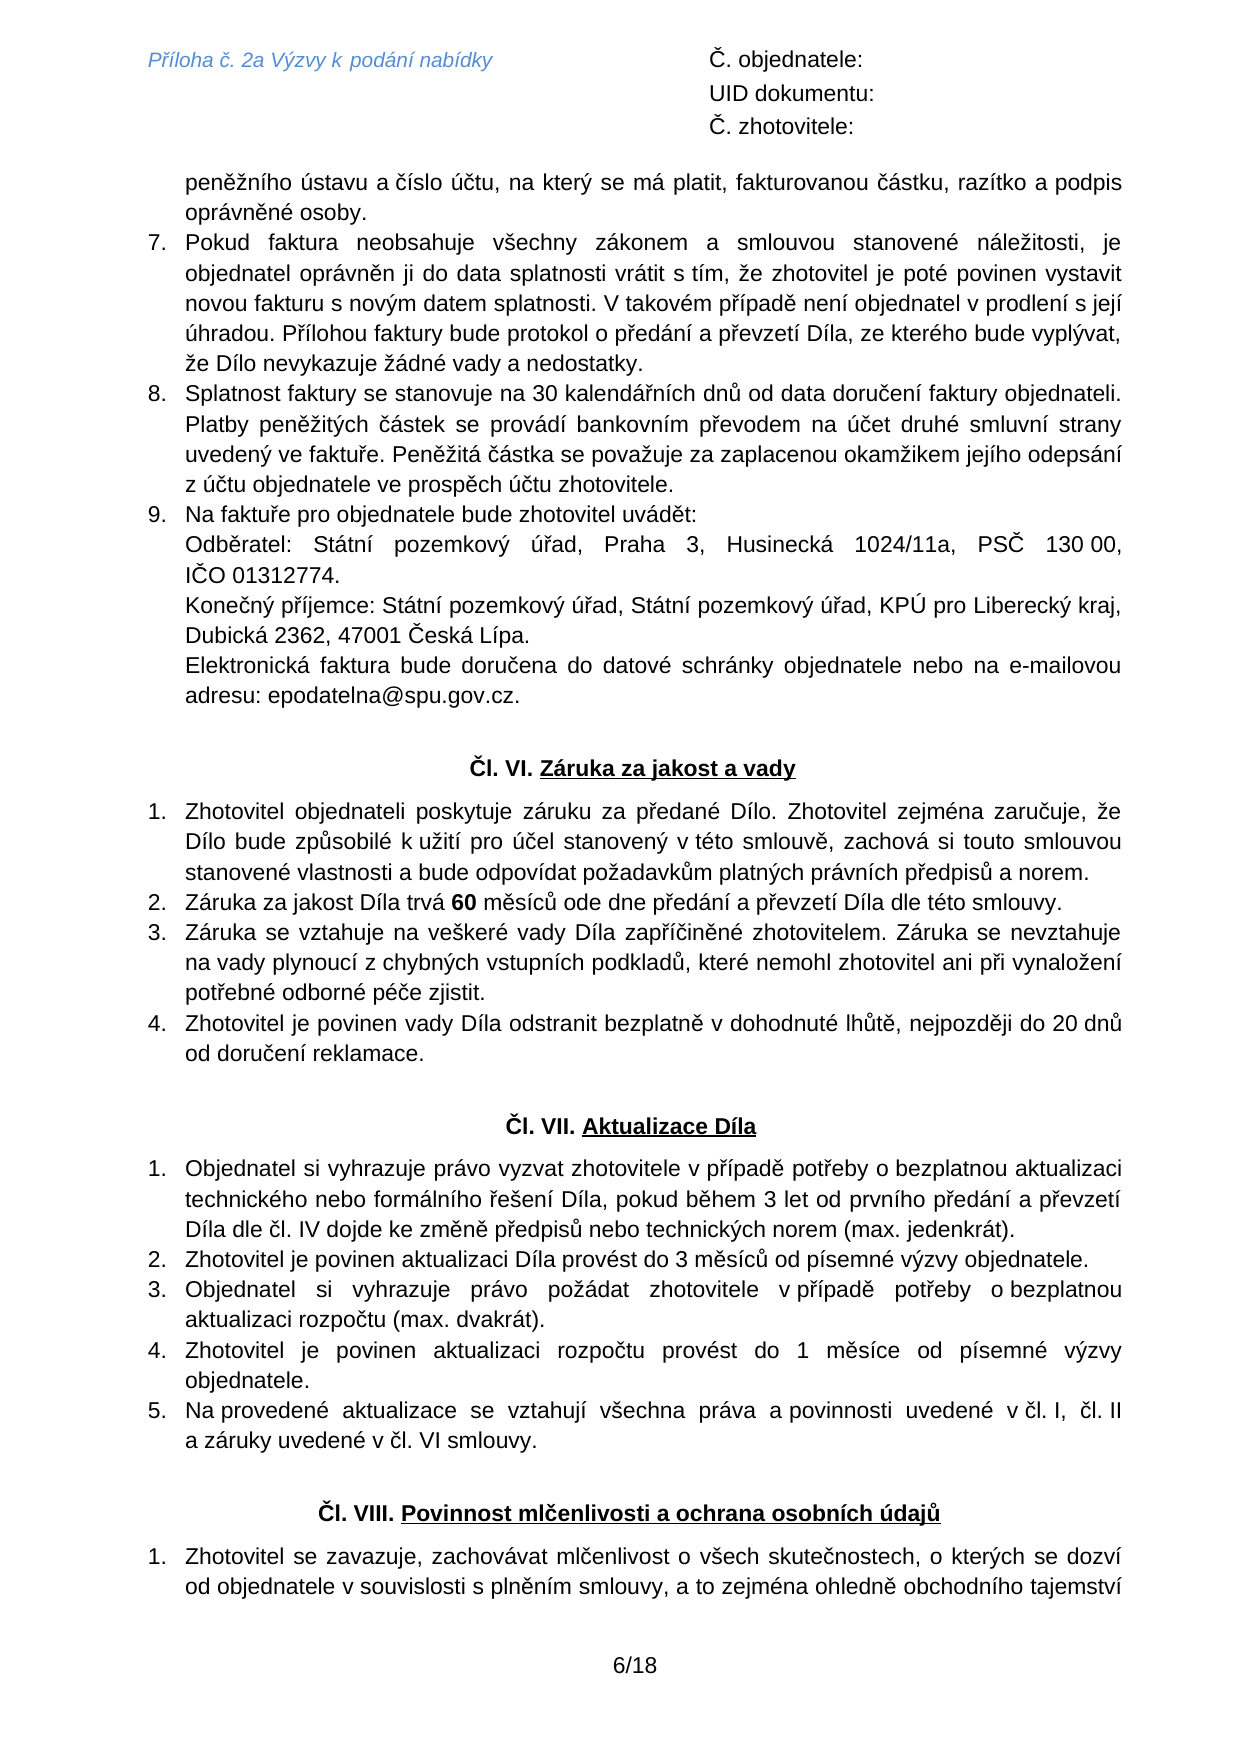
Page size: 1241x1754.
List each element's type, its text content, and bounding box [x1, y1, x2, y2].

list Záruka za jakost Díla trvá 60 měsíců ode dne předání a převzetí Díla dle této smlouvy. [148, 889, 1122, 915]
text Záruka za jakost a vady [148, 755, 1122, 782]
list Na faktuře pro objednatele bude zhotovitel uvádět: [148, 501, 1122, 528]
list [148, 169, 1122, 226]
list Zhotovitel objednateli poskytuje záruku za předané Dílo. Zhotovitel zejména zaručuje, že Dílo bude způsobilé k užití pro účel stanovený v této smlouvě, zachová si touto smlouvou stanovené vlastnosti a bude odpovídat požadavkům platných právních předpisů a norem. [148, 798, 1122, 885]
list Zhotovitel je povinen vady Díla odstranit bezplatně v dohodnuté lhůtě, nejpozději do 20 dnů od doručení reklamace. [148, 1009, 1122, 1066]
list Zhotovitel je povinen aktualizaci rozpočtu provést do 1 měsíce od písemné výzvy objednatele. [148, 1337, 1122, 1393]
list Zhotovitel je povinen aktualizaci Díla provést do 3 měsíců od písemné výzvy objednatele. [148, 1246, 1122, 1272]
list Záruka se vztahuje na veškeré vady Díla zapříčiněné zhotovitelem. Záruka se nevztahuje na vady plynoucí z chybných vstupních podkladů, které nemohl zhotovitel ani při vynaložení potřebné odborné péče zjistit. [148, 919, 1122, 1006]
text Elektronická faktura bude doručena do datové schránky objednatele nebo na e-mailovou adresu: epodatelna@spu.gov.cz. [185, 652, 1122, 709]
list Na provedené aktualizace se vztahují všechna práva a povinnosti uvedené v čl. I, čl. II a záruky uvedené v čl. VI smlouvy. [148, 1397, 1122, 1454]
text Aktualizace Díla [148, 1113, 1122, 1139]
text Povinnost mlčenlivosti a ochrana osobních údajů [148, 1500, 1122, 1527]
list Objednatel si vyhrazuje právo vyzvat zhotovitele v případě potřeby o bezplatnou aktualizaci technického nebo formálního řešení Díla, pokud během 3 let od prvního předání a převzetí Díla dle čl. IV dojde ke změně předpisů nebo technických norem (max. jedenkrát). [148, 1155, 1122, 1242]
list Splatnost faktury se stanovuje na 30 kalendářních dnů od data doručení faktury objednateli. Platby peněžitých částek se provádí bankovním převodem na účet druhé smluvní strany uvedený ve faktuře. Peněžitá částka se považuje za zaplacenou okamžikem jejího odepsání z účtu objednatele ve prospěch účtu zhotovitele. [148, 380, 1122, 497]
list Objednatel si vyhrazuje právo požádat zhotovitele v případě potřeby o bezplatnou aktualizaci rozpočtu (max. dvakrát). [148, 1276, 1122, 1333]
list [148, 1543, 1122, 1599]
text Konečný příjemce: Státní pozemkový úřad, Státní pozemkový úřad, KPÚ pro Liberecký kraj, Dubická 2362, 47001 Česká Lípa. [185, 592, 1122, 648]
text Odběratel: Státní pozemkový úřad, Praha 3, Husinecká 1024/11a, PSČ 130 00, IČO 01312774. [185, 531, 1122, 588]
list Pokud faktura neobsahuje všechny zákonem a smlouvou stanovené náležitosti, je objednatel oprávněn ji do data splatnosti vrátit s tím, že zhotovitel je poté povinen vystavit novou fakturu s novým datem splatnosti. V takovém případě není objednatel v prodlení s její úhradou. Přílohou faktury bude protokol o předání a převzetí Díla, ze kterého bude vyplývat, že Dílo nevykazuje žádné vady a nedostatky. [148, 229, 1122, 377]
